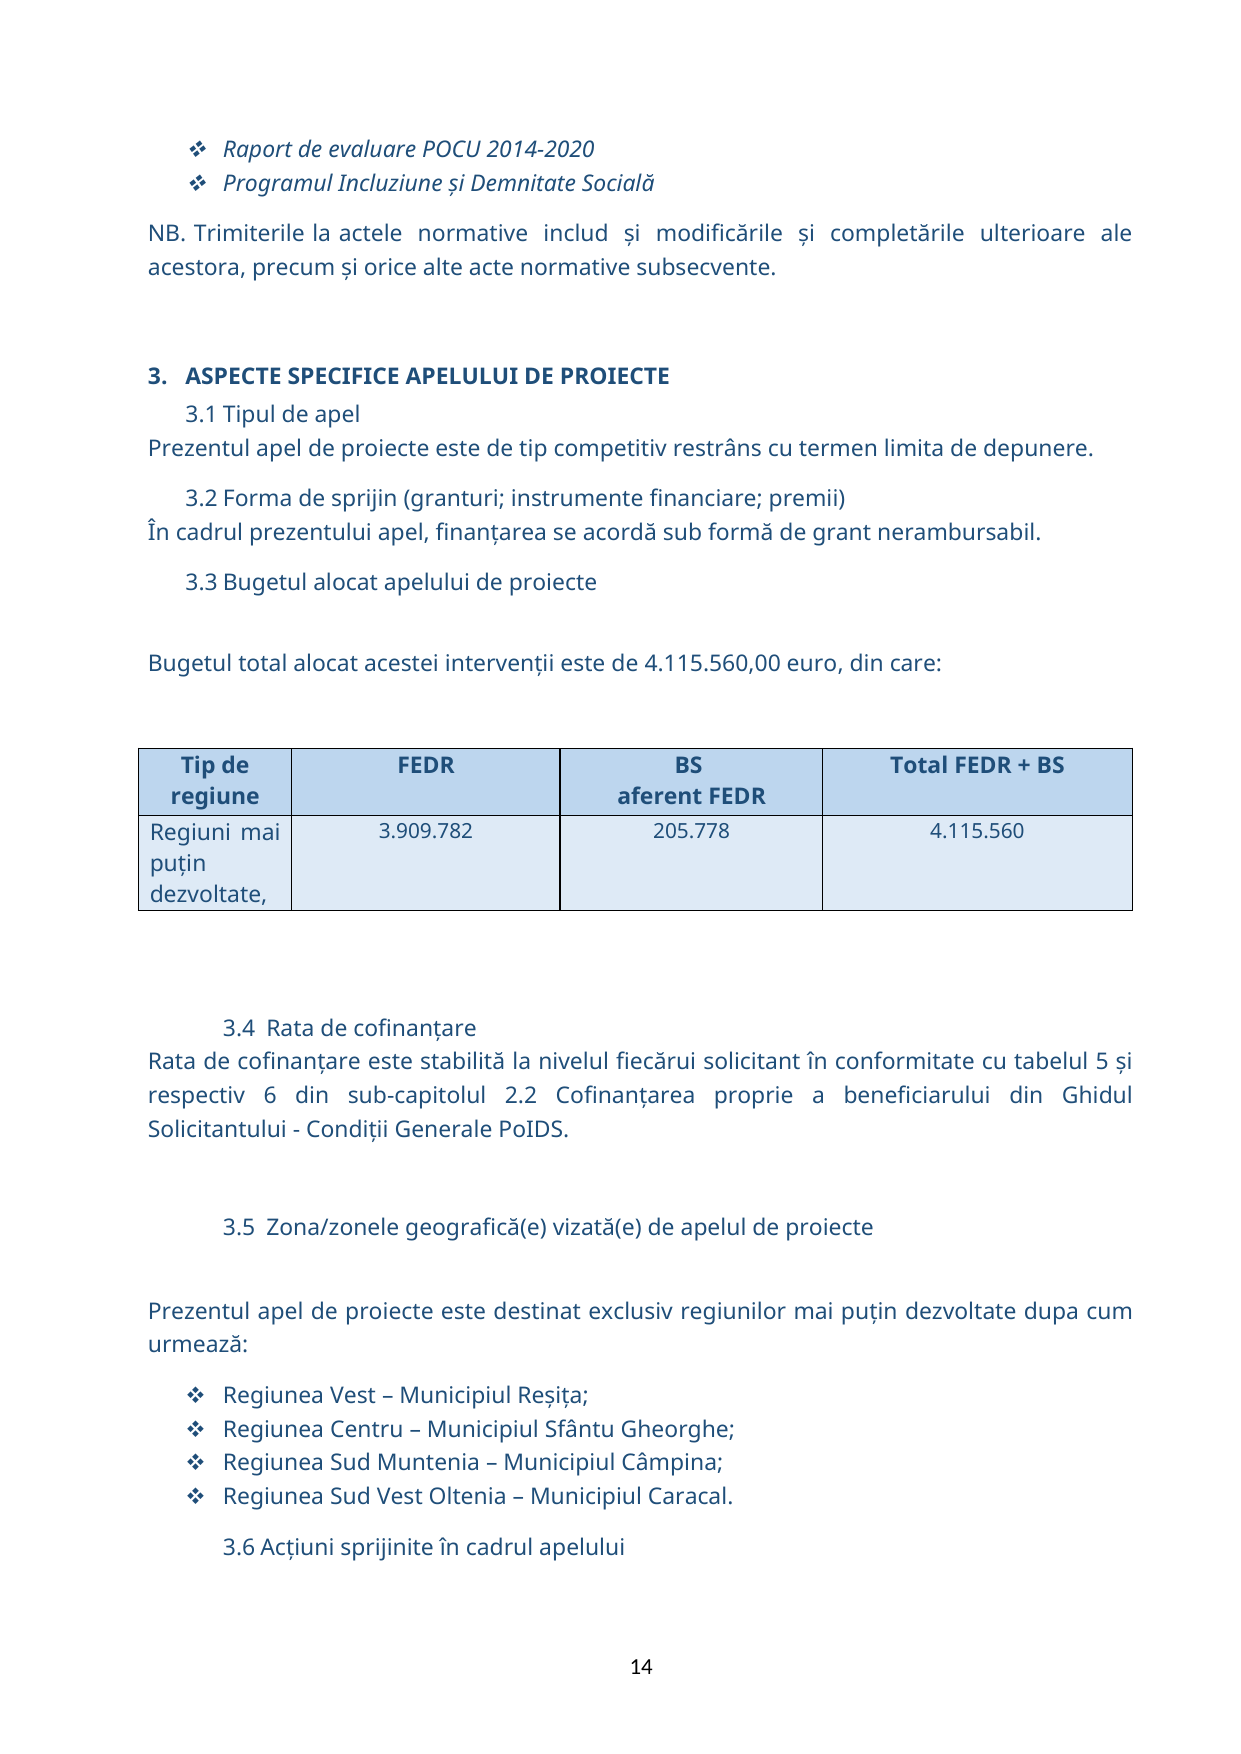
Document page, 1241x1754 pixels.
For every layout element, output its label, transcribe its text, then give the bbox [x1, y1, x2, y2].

list Regiunea Sud Muntenia – Municipiul Câmpina; [185, 1446, 1134, 1477]
table_cell 205.778 [561, 816, 822, 910]
text Rata de cofinanțare este stabilită la nivelul fiecărui solicitant în conformitate cu tabelul 5 și respectiv 6 din sub-capitolul 2.2 Cofinanțarea proprie a beneficiarului din Ghidul Solicitantului - Condiții Generale PoIDS. [148, 1045, 1134, 1144]
list Raport de evaluare POCU 2014-2020 [185, 133, 1134, 164]
table_header FEDR [292, 749, 559, 815]
table_header BS aferent FEDR [561, 749, 822, 815]
text Bugetul total alocat acestei intervenții este de 4.115.560,00 euro, din care: [148, 647, 1134, 678]
text Prezentul apel de proiecte este de tip competitiv restrâns cu termen limita de depunere. [148, 432, 1134, 463]
list Regiunea Centru – Municipiul Sfântu Gheorghe; [185, 1412, 1134, 1444]
subtitle ASPECTE SPECIFICE APELULUI DE PROIECTE [148, 360, 1134, 391]
subtitle Acțiuni sprijinite în cadrul apelului [223, 1530, 1134, 1562]
table_header Tip de regiune [139, 749, 291, 815]
subtitle Tipul de apel [185, 398, 1134, 429]
table_cell 3.909.782 [292, 816, 559, 910]
subtitle Bugetul alocat apelului de proiecte [185, 566, 1134, 597]
text NB. Trimiterile la actele normative includ și modificările și completările ulterioare ale acestora, precum și orice alte acte normative subsecvente. [148, 217, 1134, 282]
table_cell 4.115.560 [823, 816, 1132, 910]
subtitle Forma de sprijin (granturi; instrumente financiare; premii) [185, 482, 1134, 513]
subtitle Zona/zonele geografică(e) vizată(e) de apelul de proiecte [223, 1210, 1134, 1242]
table_header Total FEDR + BS [823, 749, 1132, 815]
list Regiunea Sud Vest Oltenia – Municipiul Caracal. [185, 1480, 1134, 1511]
subtitle Rata de cofinanțare [223, 1012, 1134, 1043]
table_cell Regiuni mai puțin dezvoltate, [139, 816, 291, 910]
text Prezentul apel de proiecte este destinat exclusiv regiunilor mai puțin dezvoltate dupa cum urmează: [148, 1294, 1134, 1359]
text În cadrul prezentului apel, finanțarea se acordă sub formă de grant nerambursabil. [148, 516, 1134, 547]
list Programul Incluziune și Demnitate Socială [185, 167, 1134, 198]
list Regiunea Vest – Municipiul Reșița; [185, 1379, 1134, 1410]
